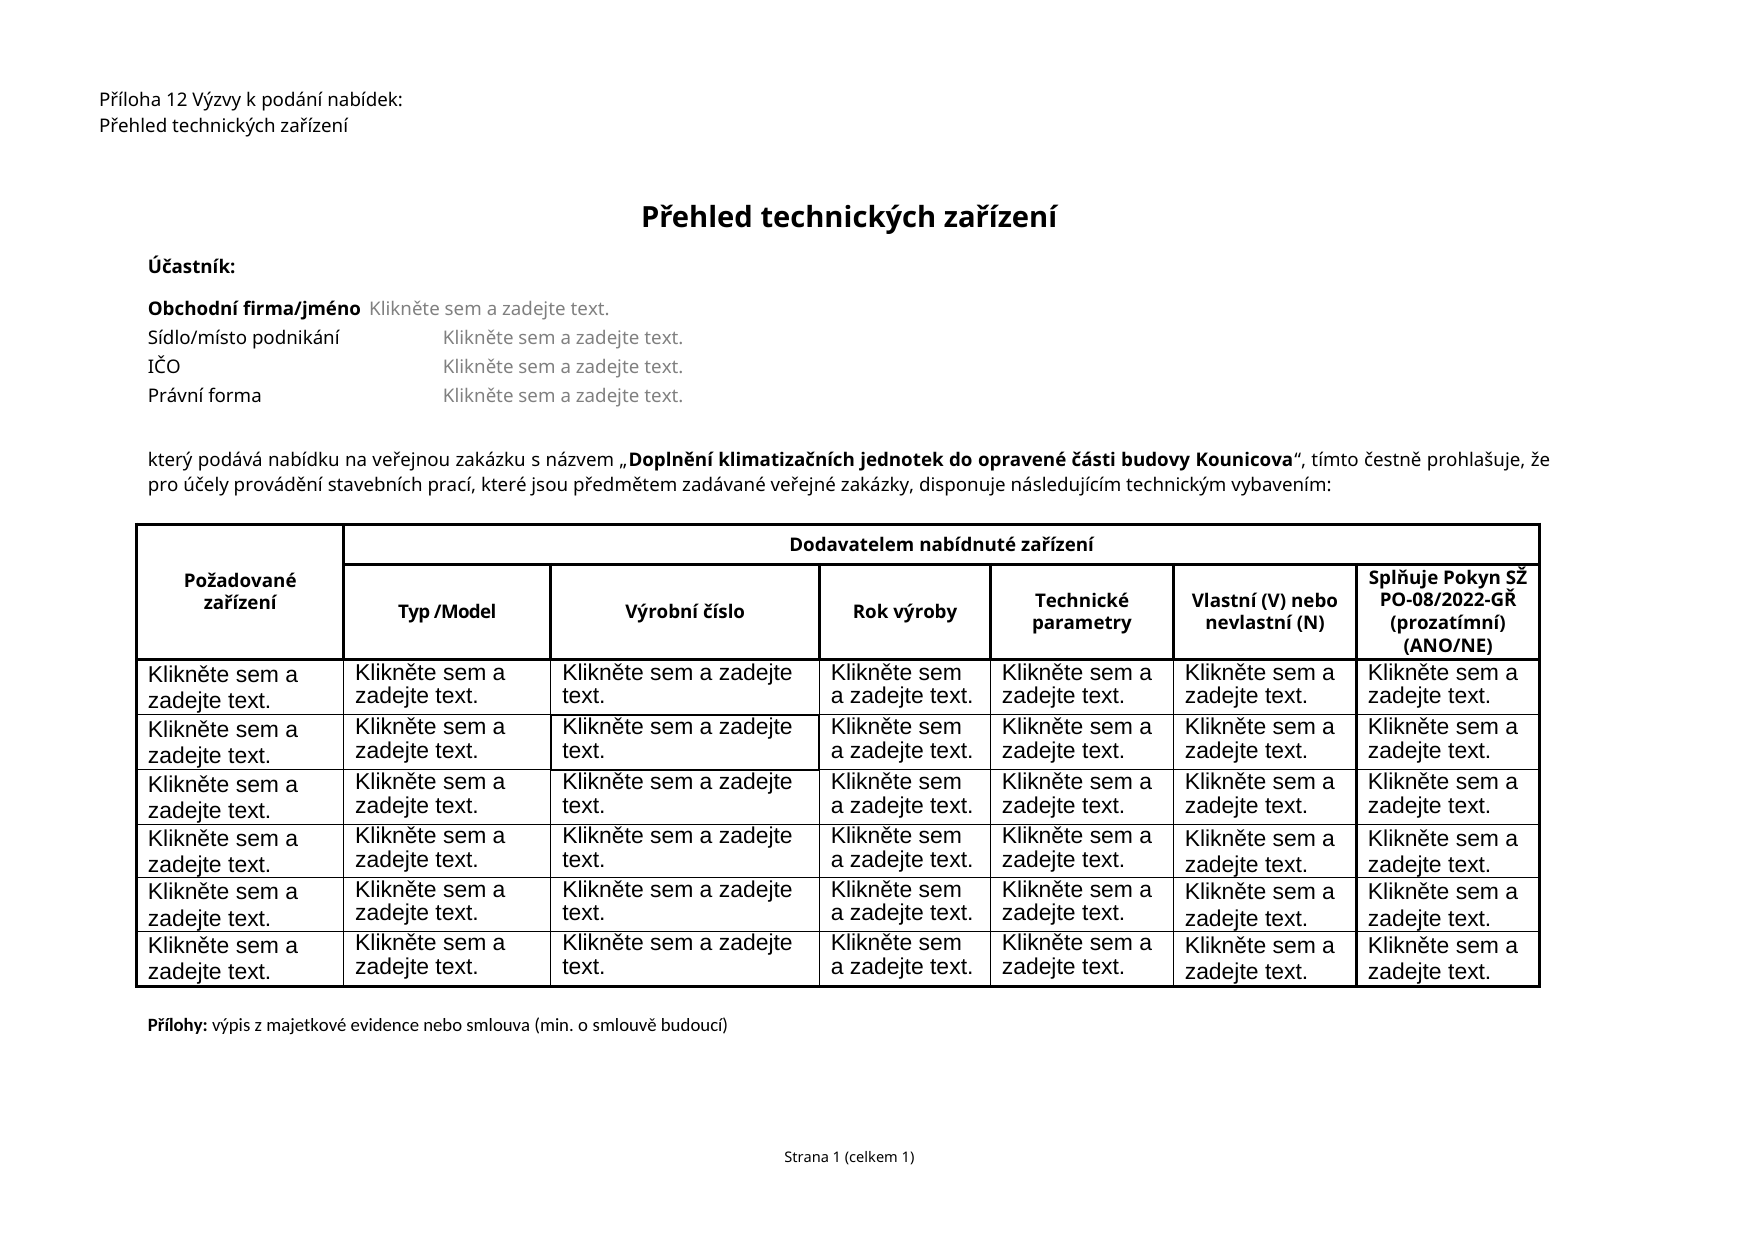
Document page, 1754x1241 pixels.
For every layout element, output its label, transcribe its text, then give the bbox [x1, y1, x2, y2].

text Sídlo/místo podnikání [148, 321, 1551, 350]
table_cell Rok výroby [821, 566, 989, 658]
table_cell Splňuje Pokyn SŽ PO-08/2022-GŘ (prozatímní) (ANO/NE) [1358, 566, 1538, 658]
text IČO [148, 350, 1551, 379]
table_header Požadované zařízení [138, 526, 342, 658]
table_cell Vlastní (V) nebo nevlastní (N) [1175, 566, 1355, 658]
title Přehled technických zařízení [148, 196, 1551, 236]
text který podává nabídku na veřejnou zakázku s názvem „Doplnění klimatizačních jednotek do opravené části budovy Kounicova“, tímto čestně prohlašuje, že pro účely provádění stavebních prací, které jsou předmětem zadávané veřejné zakázky, disponuje následujícím technickým vybavením: [148, 446, 1551, 497]
text Obchodní firma/jméno [148, 292, 1551, 321]
table_header Dodavatelem nabídnuté zařízení [345, 526, 1538, 563]
text Právní forma [148, 379, 1551, 408]
table_cell Výrobní číslo [552, 566, 818, 658]
table_cell Typ /Model [345, 566, 549, 658]
text Účastník: [148, 249, 1551, 279]
table_cell Technické parametry [992, 566, 1172, 658]
text Přílohy: výpis z majetkové evidence nebo smlouva (min. o smlouvě budoucí) [148, 1013, 1551, 1036]
